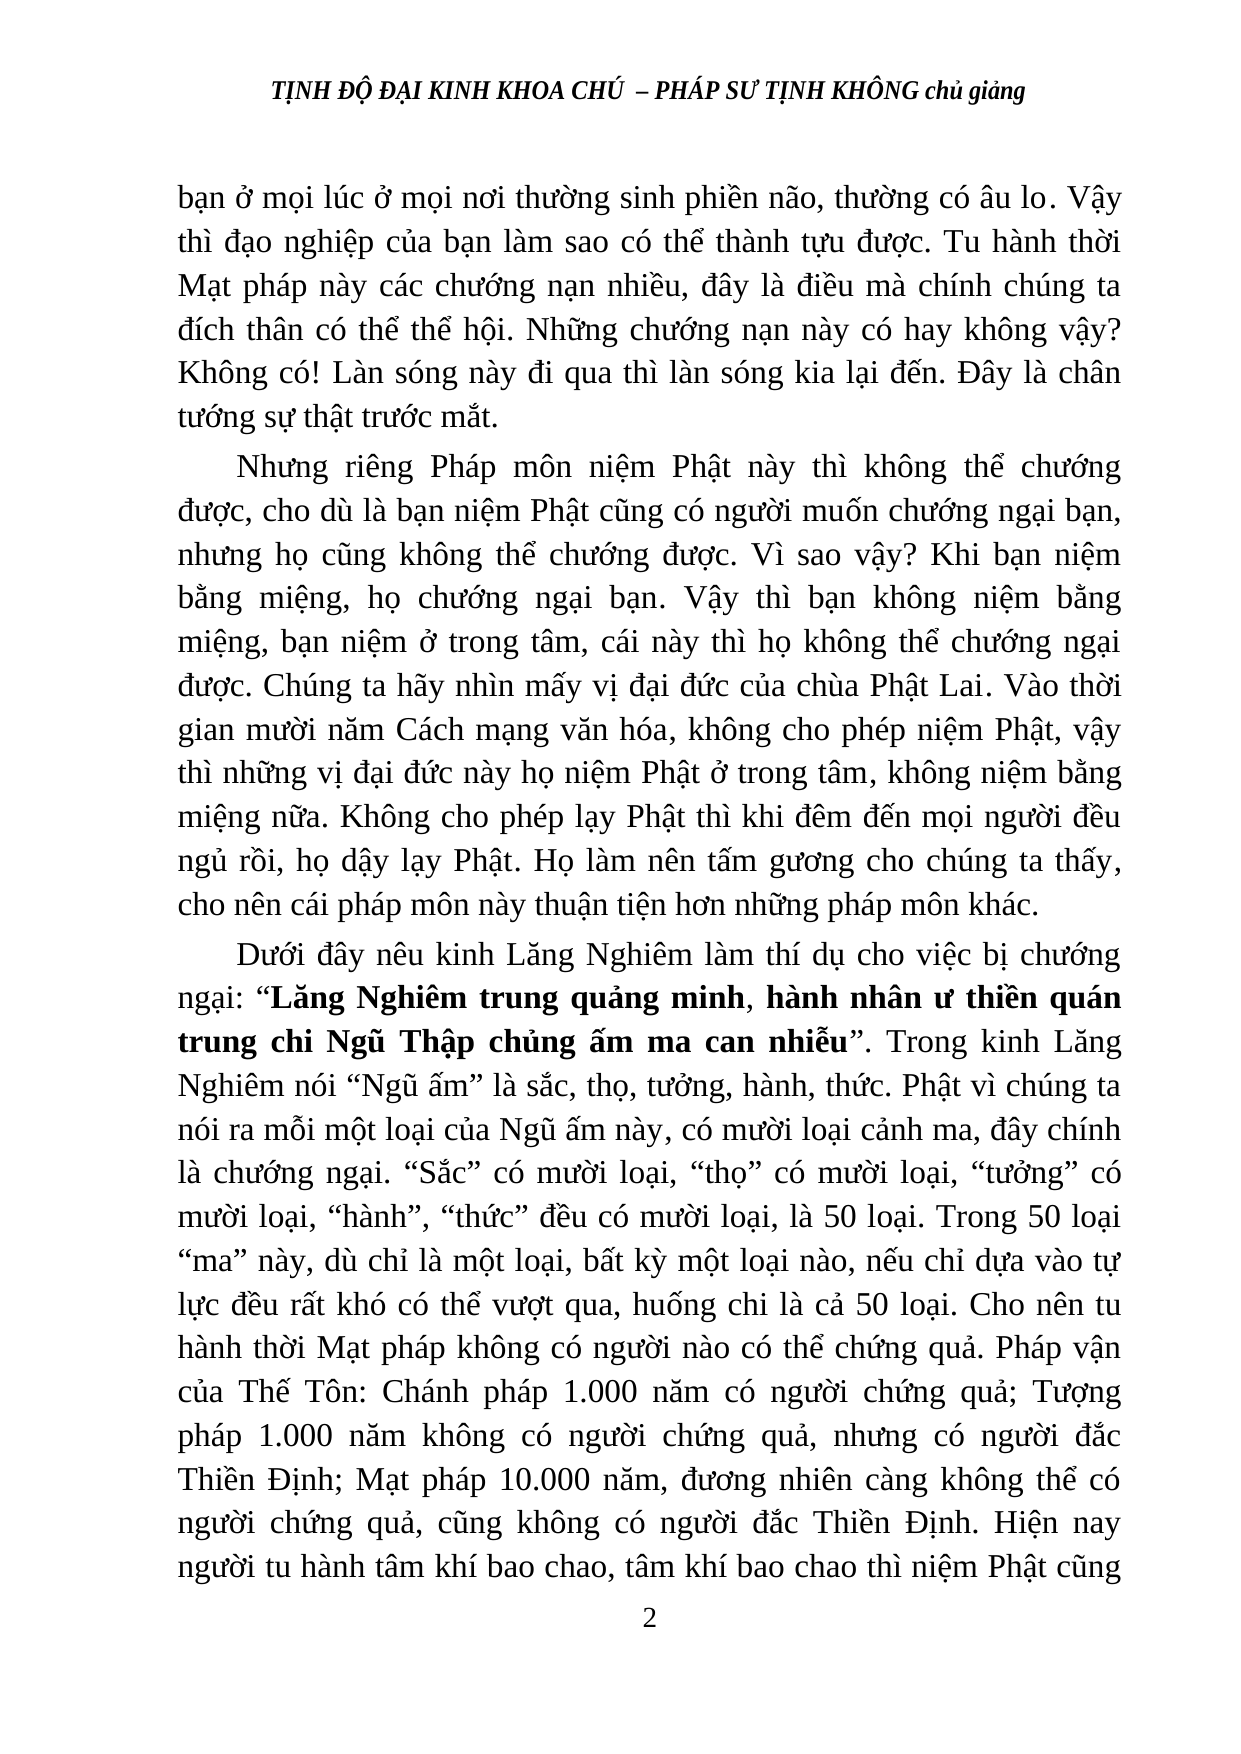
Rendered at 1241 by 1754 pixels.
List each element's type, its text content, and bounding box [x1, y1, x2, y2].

text Nhưng riêng Pháp môn niệm Phật này thì không thể chướng được, cho dù là bạn niệm Phật cũng có người muốn chướng ngại bạn, nhưng họ cũng không thể chướng được. Vì sao vậy? Khi bạn niệm bằng miệng, họ chướng ngại bạn. Vậy thì bạn không niệm bằng miệng, bạn niệm ở trong tâm, cái này thì họ không thể chướng ngại được. Chúng ta hãy nhìn mấy vị đại đức của chùa Phật Lai. Vào thời gian mười năm Cách mạng văn hóa, không cho phép niệm Phật, vậy thì những vị đại đức này họ niệm Phật ở trong tâm, không niệm bằng miệng nữa. Không cho phép lạy Phật thì khi đêm đến mọi người đều ngủ rồi, họ dậy lạy Phật. Họ làm nên tấm gương cho chúng ta thấy, cho nên cái pháp môn này thuận tiện hơn những pháp môn khác. [177, 441, 1122, 922]
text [177, 928, 1122, 1584]
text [177, 172, 1122, 434]
